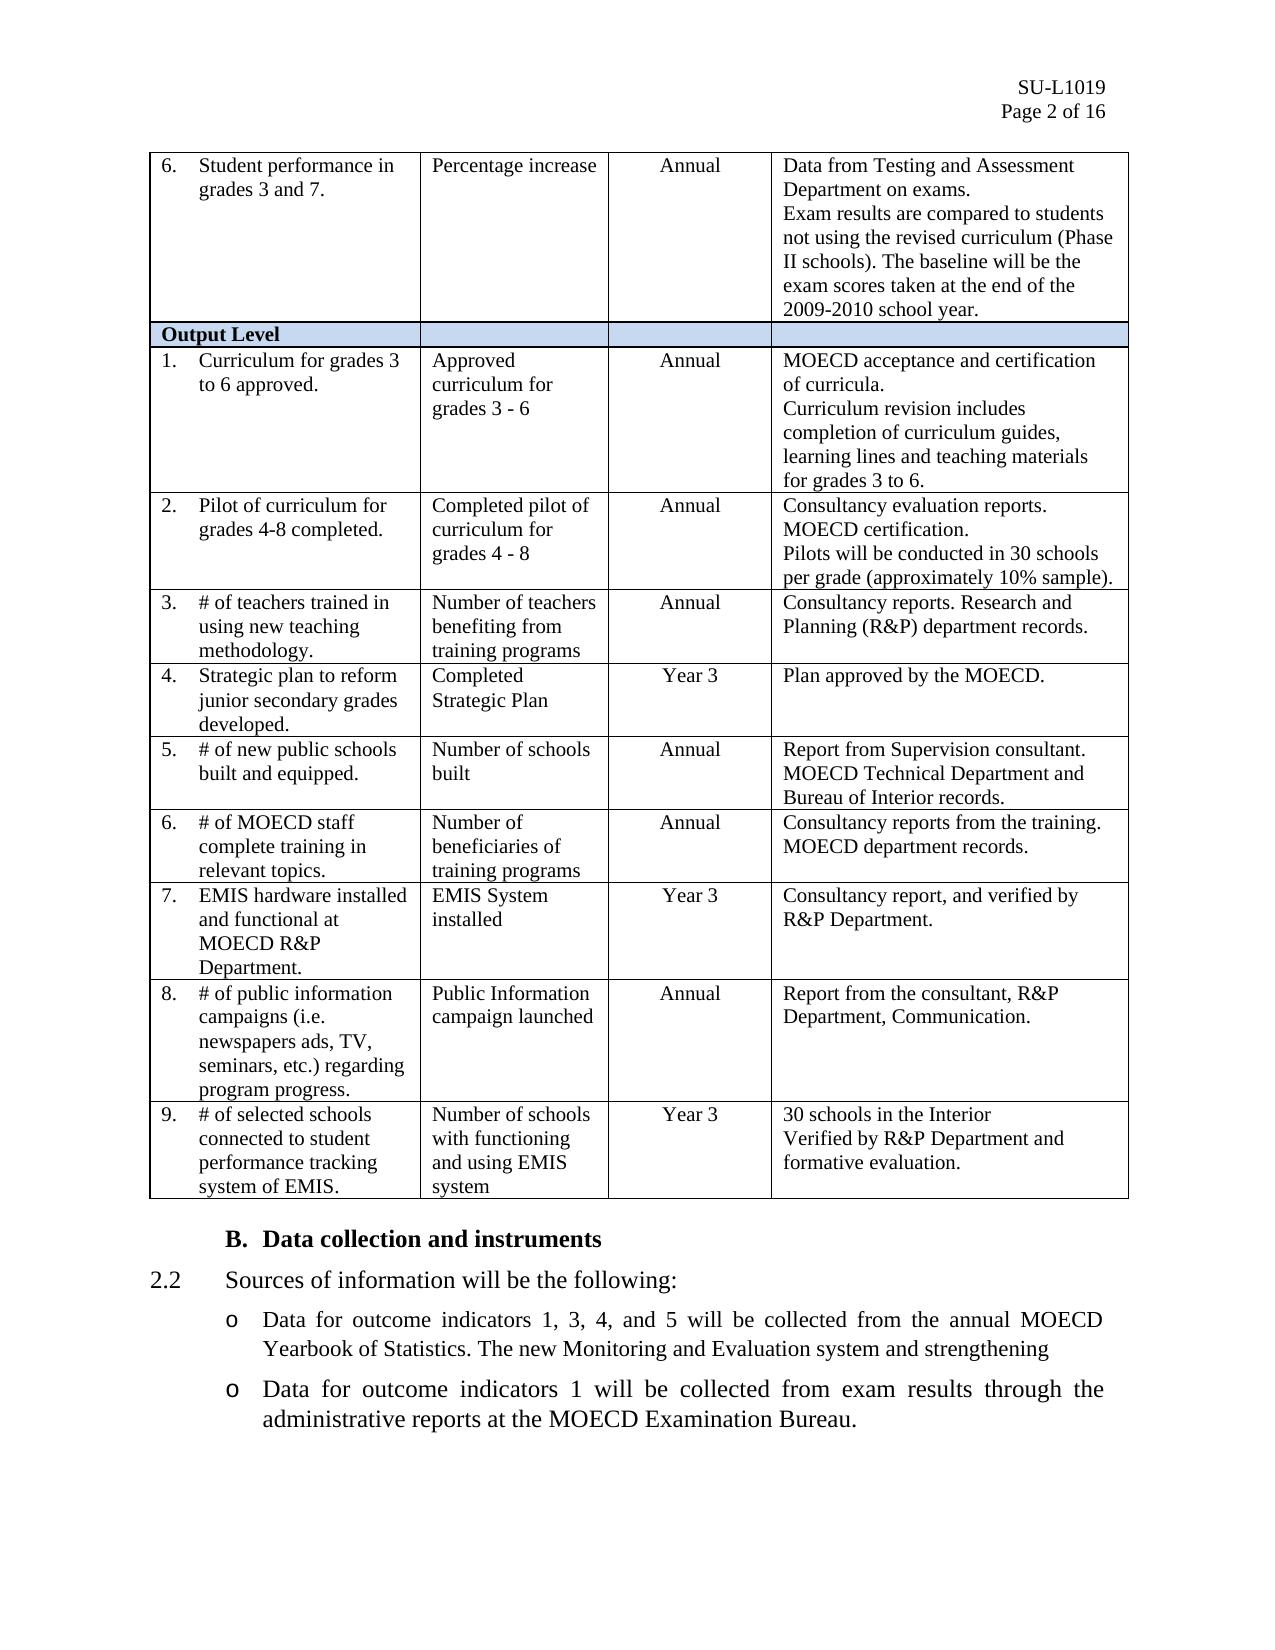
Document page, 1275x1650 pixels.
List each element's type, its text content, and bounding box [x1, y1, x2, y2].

table_cell Report from the consultant, R&P Department, Communication. [772, 980, 1128, 1101]
table_cell Consultancy reports from the training. MOECD department records. [772, 810, 1128, 882]
table_cell Annual [609, 810, 771, 882]
table_cell Output Level [151, 323, 420, 346]
table_cell Year 3 [609, 883, 771, 979]
table_cell Pilot of curriculum for grades 4-8 completed. [151, 493, 420, 589]
list Data for outcome indicators 1, 3, 4, and 5 will be collected from the annual MOECD Yearbook of Statistics. The new Monitoring and Evaluation system and strengthening [225, 1307, 1106, 1361]
table_cell # of selected schools connected to student performance tracking system of EMIS. [151, 1102, 420, 1198]
table_cell Number of beneficiaries of training programs [421, 810, 608, 882]
table_cell Annual [609, 348, 771, 492]
table_cell Completed pilot of curriculum for grades 4 - 8 [421, 493, 608, 589]
table_cell Strategic plan to reform junior secondary grades developed. [151, 664, 420, 736]
table_cell Annual [609, 153, 771, 321]
table_cell Consultancy reports. Research and Planning (R&P) department records. [772, 590, 1128, 662]
table_cell Number of schools with functioning and using EMIS system [421, 1102, 608, 1198]
list Sources of information will be the following: [150, 1265, 1106, 1294]
table_cell Approved curriculum for grades 3 - 6 [421, 348, 608, 492]
table_cell Consultancy report, and verified by R&P Department. [772, 883, 1128, 979]
table_cell Annual [609, 980, 771, 1101]
table_cell EMIS hardware installed and functional at MOECD R&P Department. [151, 883, 420, 979]
table_cell Number of teachers benefiting from training programs [421, 590, 608, 662]
list Data collection and instruments [225, 1224, 1106, 1253]
table_cell Annual [609, 590, 771, 662]
table_cell [609, 323, 771, 346]
table_cell Plan approved by the MOECD. [772, 664, 1128, 736]
table_cell Data from Testing and Assessment Department on exams. Exam results are compared to students not using the revised curriculum (Phase II schools). The baseline will be the exam scores taken at the end of the 2009-2010 school year. [772, 153, 1128, 321]
table_cell Year 3 [609, 1102, 771, 1198]
table_cell [772, 323, 1128, 346]
table_cell Report from Supervision consultant. MOECD Technical Department and Bureau of Interior records. [772, 737, 1128, 809]
table_cell Number of schools built [421, 737, 608, 809]
table_cell Completed Strategic Plan [421, 664, 608, 736]
table_cell Percentage increase [421, 153, 608, 321]
table_cell Curriculum for grades 3 to 6 approved. [151, 348, 420, 492]
list Data for outcome indicators 1 will be collected from exam results through the administrative reports at the MOECD Examination Bureau. [225, 1374, 1106, 1433]
table_cell Annual [609, 737, 771, 809]
table_cell Year 3 [609, 664, 771, 736]
table_cell [421, 323, 608, 346]
table_cell Public Information campaign launched [421, 980, 608, 1101]
table_cell # of MOECD staff complete training in relevant topics. [151, 810, 420, 882]
table_cell # of new public schools built and equipped. [151, 737, 420, 809]
table_cell Annual [609, 493, 771, 589]
table_cell Student performance in grades 3 and 7. [151, 153, 420, 321]
table_cell # of public information campaigns (i.e. newspapers ads, TV, seminars, etc.) regarding program progress. [151, 980, 420, 1101]
table_cell Consultancy evaluation reports. MOECD certification. Pilots will be conducted in 30 schools per grade (approximately 10% sample). [772, 493, 1128, 589]
table_cell 30 schools in the Interior Verified by R&P Department and formative evaluation. [772, 1102, 1128, 1198]
table_cell # of teachers trained in using new teaching methodology. [151, 590, 420, 662]
table_cell EMIS System installed [421, 883, 608, 979]
table_cell MOECD acceptance and certification of curricula. Curriculum revision includes completion of curriculum guides, learning lines and teaching materials for grades 3 to 6. [772, 348, 1128, 492]
